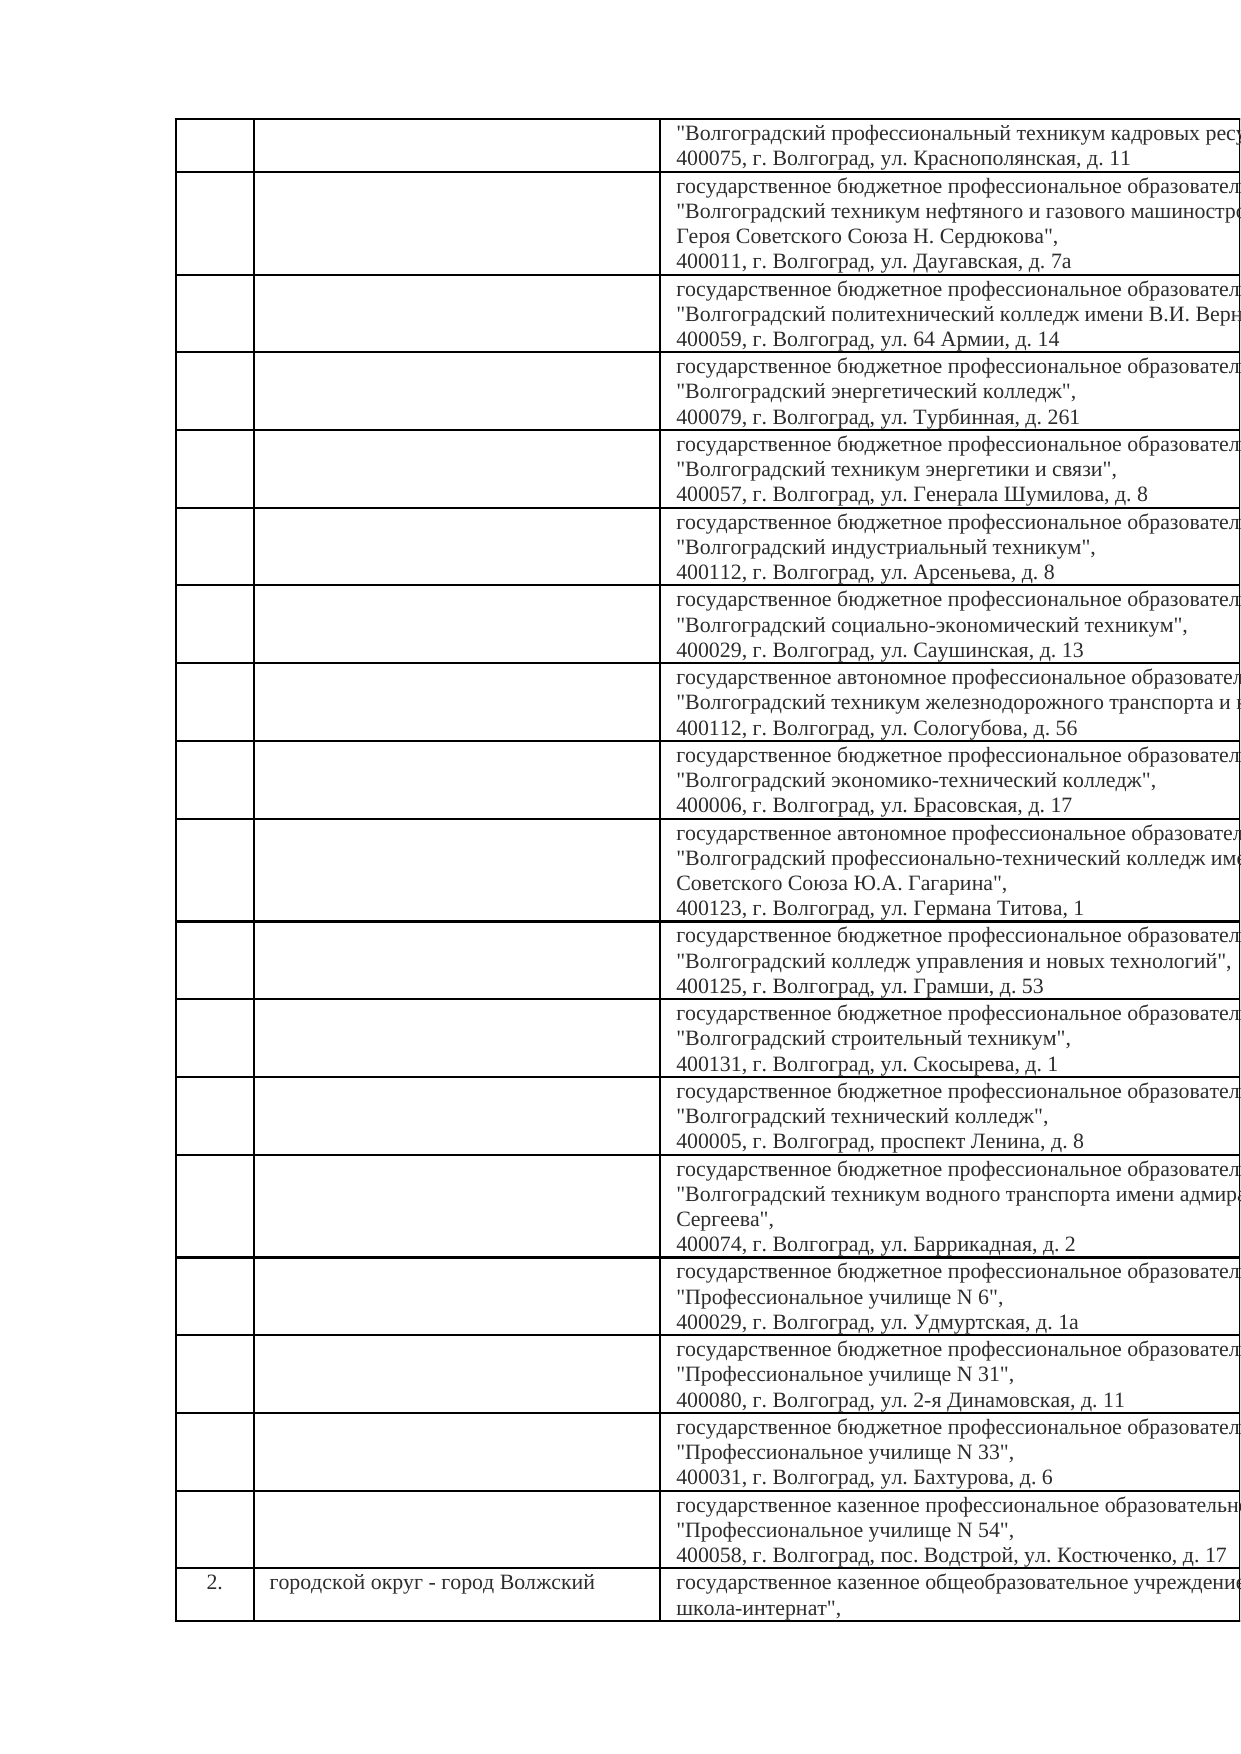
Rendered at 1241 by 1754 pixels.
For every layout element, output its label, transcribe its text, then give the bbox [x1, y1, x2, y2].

table_cell государственное бюджетное профессиональное образовательное учреждение "Волгоградский политехнический колледж имени В.И. Вернадского", 400059, г. Волгоград, ул. 64 Армии, д. 14 [661, 276, 1239, 351]
table_cell государственное бюджетное профессиональное образовательное учреждение "Волгоградский технический колледж", 400005, г. Волгоград, проспект Ленина, д. 8 [661, 1078, 1239, 1153]
table_cell [177, 1414, 253, 1489]
table_cell [177, 1492, 253, 1567]
table_cell [177, 353, 253, 429]
table_cell [255, 353, 659, 429]
table_cell государственное бюджетное профессиональное образовательное учреждение "Волгоградский колледж управления и новых технологий", 400125, г. Волгоград, ул. Грамши, д. 53 [661, 923, 1239, 998]
table_cell [255, 1000, 659, 1076]
table_cell государственное бюджетное профессиональное образовательное учреждение "Волгоградский экономико-технический колледж", 400006, г. Волгоград, ул. Брасовская, д. 17 [661, 742, 1239, 817]
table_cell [255, 1569, 659, 1620]
table_cell государственное автономное профессиональное образовательное учреждение "Волгоградский техникум железнодорожного транспорта и коммуникаций", 400112, г. Волгоград, ул. Сологубова, д. 56 [661, 664, 1239, 740]
table_cell [177, 431, 253, 507]
table_cell [255, 664, 659, 740]
table_cell [177, 173, 253, 273]
table_cell государственное бюджетное профессиональное образовательное учреждение "Волгоградский индустриальный техникум", 400112, г. Волгоград, ул. Арсеньева, д. 8 [661, 509, 1239, 584]
table_cell [177, 923, 253, 998]
table_cell [177, 509, 253, 584]
table_cell [255, 509, 659, 584]
table_cell [255, 431, 659, 507]
table_cell [177, 276, 253, 351]
table_cell [255, 1492, 659, 1567]
table_cell [177, 820, 253, 920]
table_cell [177, 664, 253, 740]
table_cell [255, 1336, 659, 1412]
table_cell государственное бюджетное профессиональное образовательное учреждение "Волгоградский социально-экономический техникум", 400029, г. Волгоград, ул. Саушинская, д. 13 [661, 586, 1239, 662]
table_cell [255, 173, 659, 273]
table_cell [177, 1259, 253, 1334]
table_cell [177, 1078, 253, 1153]
table_cell государственное бюджетное профессиональное образовательное учреждение "Профессиональное училище N 6", 400029, г. Волгоград, ул. Удмуртская, д. 1а [661, 1259, 1239, 1334]
table_cell государственное казенное профессиональное образовательное учреждение "Профессиональное училище N 54", 400058, г. Волгоград, пос. Водстрой, ул. Костюченко, д. 17 [661, 1492, 1239, 1567]
table_cell государственное бюджетное профессиональное образовательное учреждение "Профессиональное училище N 33", 400031, г. Волгоград, ул. Бахтурова, д. 6 [661, 1414, 1239, 1489]
table_cell государственное бюджетное профессиональное образовательное учреждение "Волгоградский техникум нефтяного и газового машиностроения имени Героя Советского Союза Н. Сердюкова", 400011, г. Волгоград, ул. Даугавская, д. 7а [661, 173, 1239, 273]
table_cell [177, 586, 253, 662]
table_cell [661, 120, 1239, 171]
table_cell [255, 742, 659, 817]
table_cell [177, 120, 253, 171]
table_cell [255, 586, 659, 662]
table_cell [255, 1259, 659, 1334]
table_cell государственное бюджетное профессиональное образовательное учреждение "Волгоградский энергетический колледж", 400079, г. Волгоград, ул. Турбинная, д. 261 [661, 353, 1239, 429]
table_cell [661, 1569, 1239, 1620]
table_cell государственное бюджетное профессиональное образовательное учреждение "Профессиональное училище N 31", 400080, г. Волгоград, ул. 2-я Динамовская, д. 11 [661, 1336, 1239, 1412]
table_cell государственное бюджетное профессиональное образовательное учреждение "Волгоградский техникум энергетики и связи", 400057, г. Волгоград, ул. Генерала Шумилова, д. 8 [661, 431, 1239, 507]
table_cell государственное бюджетное профессиональное образовательное учреждение "Волгоградский строительный техникум", 400131, г. Волгоград, ул. Скосырева, д. 1 [661, 1000, 1239, 1076]
table_cell [177, 1000, 253, 1076]
table_cell [255, 923, 659, 998]
table_cell государственное автономное профессиональное образовательное учреждение "Волгоградский профессионально-технический колледж имени Героя Советского Союза Ю.А. Гагарина", 400123, г. Волгоград, ул. Германа Титова, 1 [661, 820, 1239, 920]
table_cell [255, 820, 659, 920]
table_cell [255, 1414, 659, 1489]
table_cell [177, 1156, 253, 1256]
table_cell [255, 1156, 659, 1256]
table_cell [177, 742, 253, 817]
table_cell [255, 120, 659, 171]
table_cell [255, 1078, 659, 1153]
table_cell [177, 1336, 253, 1412]
table_cell [255, 276, 659, 351]
table_cell государственное бюджетное профессиональное образовательное учреждение "Волгоградский техникум водного транспорта имени адмирала флота Н.Д. Сергеева", 400074, г. Волгоград, ул. Баррикадная, д. 2 [661, 1156, 1239, 1256]
table_cell 2. [177, 1569, 253, 1620]
